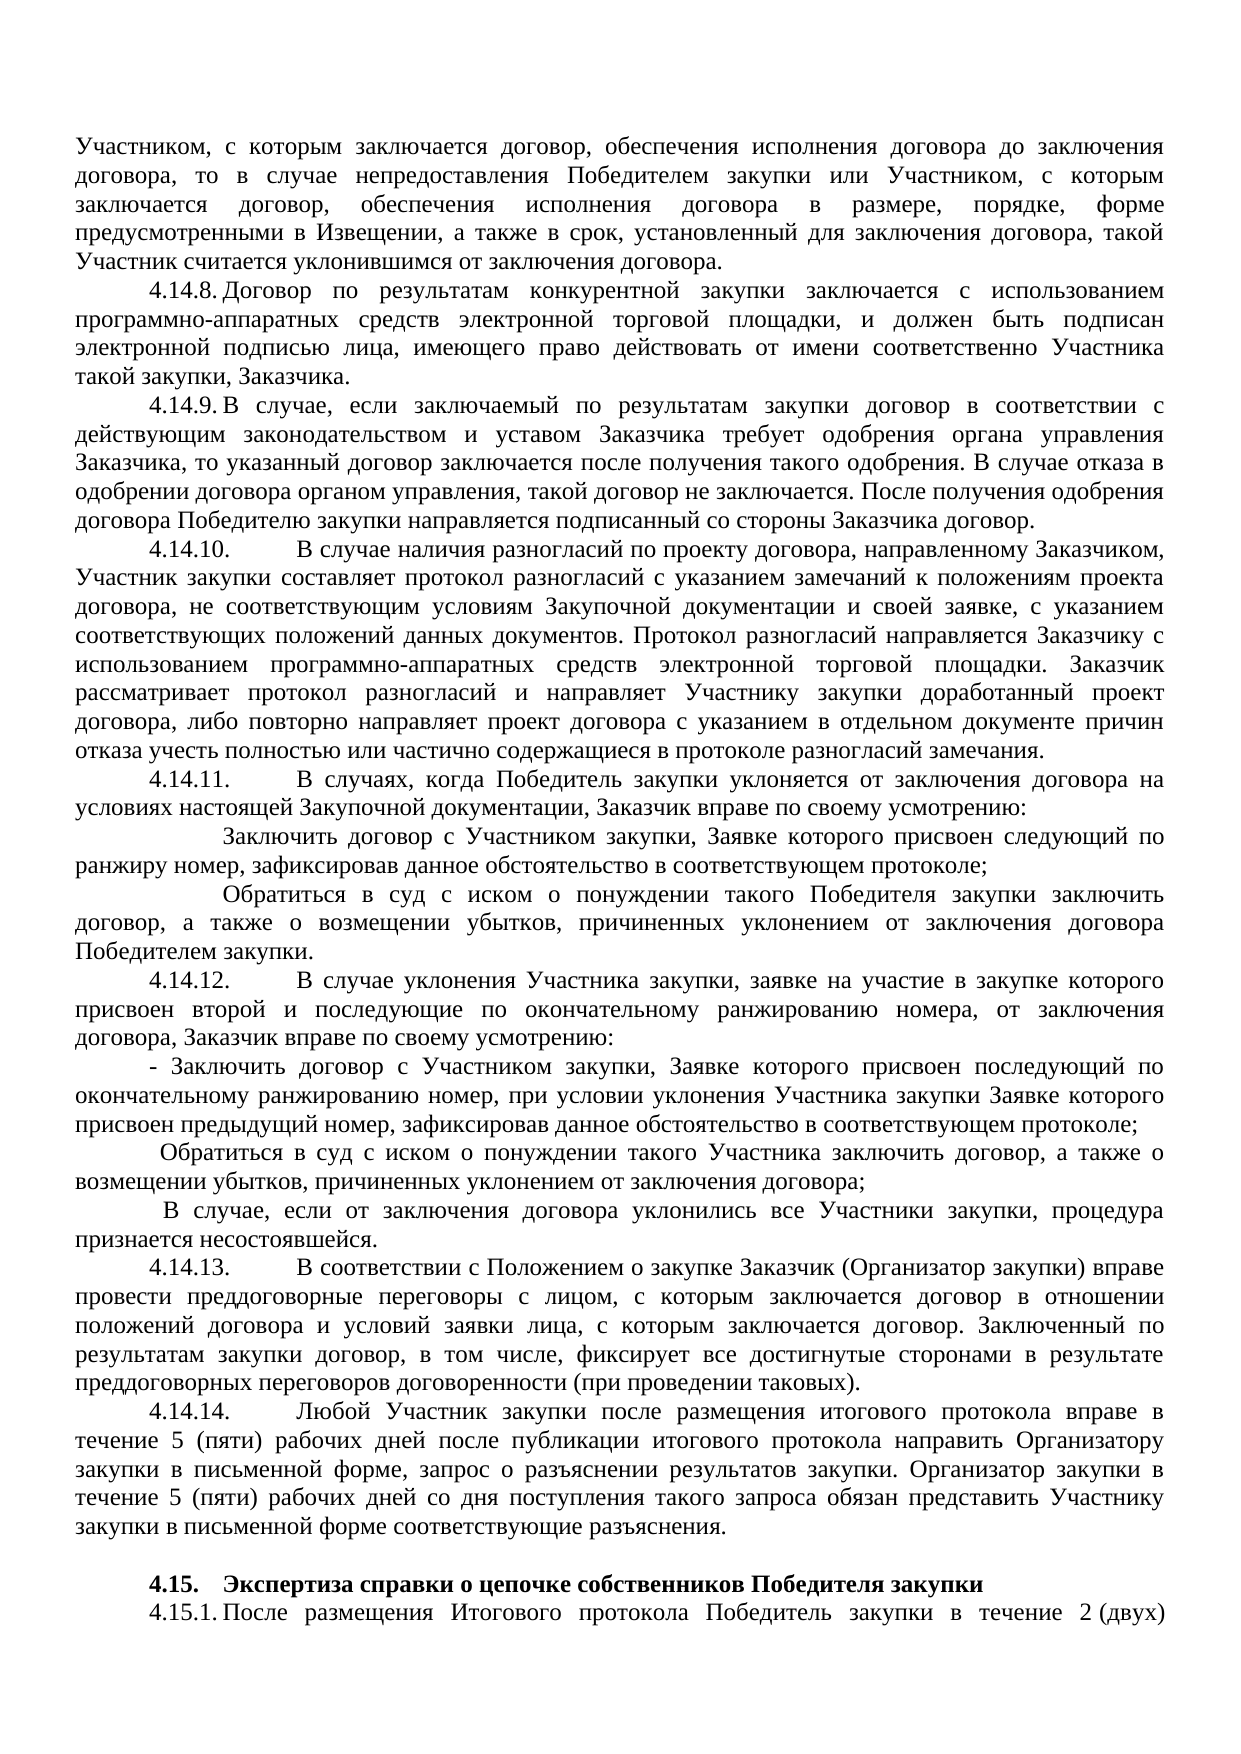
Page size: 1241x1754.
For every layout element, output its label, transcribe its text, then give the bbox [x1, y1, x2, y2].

list В случае уклонения Участника закупки, заявке на участие в закупке которого присвоен второй и последующие по окончательному ранжированию номера, от заключения договора, Заказчик вправе по своему усмотрению: [75, 965, 1165, 1051]
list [75, 1597, 1165, 1626]
list В случае, если заключаемый по результатам закупки договор в соответствии с действующим законодательством и уставом Заказчика требует одобрения органа управления Заказчика, то указанный договор заключается после получения такого одобрения. В случае отказа в одобрении договора органом управления, такой договор не заключается. После получения одобрения договора Победителю закупки направляется подписанный со стороны Заказчика договор. [75, 390, 1165, 534]
list Договор по результатам конкурентной закупки заключается с использованием программно-аппаратных средств электронной торговой площадки, и должен быть подписан электронной подписью лица, имеющего право действовать от имени соответственно Участника такой закупки, Заказчика. [75, 275, 1165, 390]
list Экспертиза справки о цепочке собственников Победителя закупки [75, 1569, 1165, 1597]
text ­ Обратиться в суд с иском о понуждении такого Участника заключить договор, а также о возмещении убытков, причиненных уклонением от заключения договора; [75, 1137, 1165, 1195]
text - Заключить договор с Участником закупки, Заявке которого присвоен последующий по окончательному ранжированию номер, при условии уклонения Участника закупки Заявке которого присвоен предыдущий номер, зафиксировав данное обстоятельство в соответствующем протоколе; [75, 1051, 1165, 1137]
list Любой Участник закупки после размещения итогового протокола вправе в течение 5 (пяти) рабочих дней после публикации итогового протокола направить Организатору закупки в письменной форме, запрос о разъяснении результатов закупки. Организатор закупки в течение 5 (пяти) рабочих дней со дня поступления такого запроса обязан представить Участнику закупки в письменной форме соответствующие разъяснения. [75, 1396, 1165, 1540]
text ­ В случае, если от заключения договора уклонились все Участники закупки, процедура признается несостоявшейся. [75, 1195, 1165, 1252]
list В случае наличия разногласий по проекту договора, направленному Заказчиком, Участник закупки составляет протокол разногласий с указанием замечаний к положениям проекта договора, не соответствующим условиям Закупочной документации и своей заявке, с указанием соответствующих положений данных документов. Протокол разногласий направляется Заказчику с использованием программно-аппаратных средств электронной торговой площадки. Заказчик рассматривает протокол разногласий и направляет Участнику закупки доработанный проект договора, либо повторно направляет проект договора с указанием в отдельном документе причин отказа учесть полностью или частично содержащиеся в протоколе разногласий замечания. [75, 534, 1165, 764]
list ­ Заключить договор с Участником закупки, Заявке которого присвоен следующий по ранжиру номер, зафиксировав данное обстоятельство в соответствующем протоколе; [75, 821, 1165, 879]
list ­ Обратиться в суд с иском о понуждении такого Победителя закупки заключить договор, а также о возмещении убытков, причиненных уклонением от заключения договора Победителем закупки. [75, 879, 1165, 965]
list В соответствии с Положением о закупке Заказчик (Организатор закупки) вправе провести преддоговорные переговоры с лицом, с которым заключается договор в отношении положений договора и условий заявки лица, с которым заключается договор. Заключенный по результатам закупки договор, в том числе, фиксирует все достигнутые сторонами в результате преддоговорных переговоров договоренности (при проведении таковых). [75, 1252, 1165, 1396]
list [75, 131, 1165, 275]
list В случаях, когда Победитель закупки уклоняется от заключения договора на условиях настоящей Закупочной документации, Заказчик вправе по своему усмотрению: [75, 764, 1165, 821]
